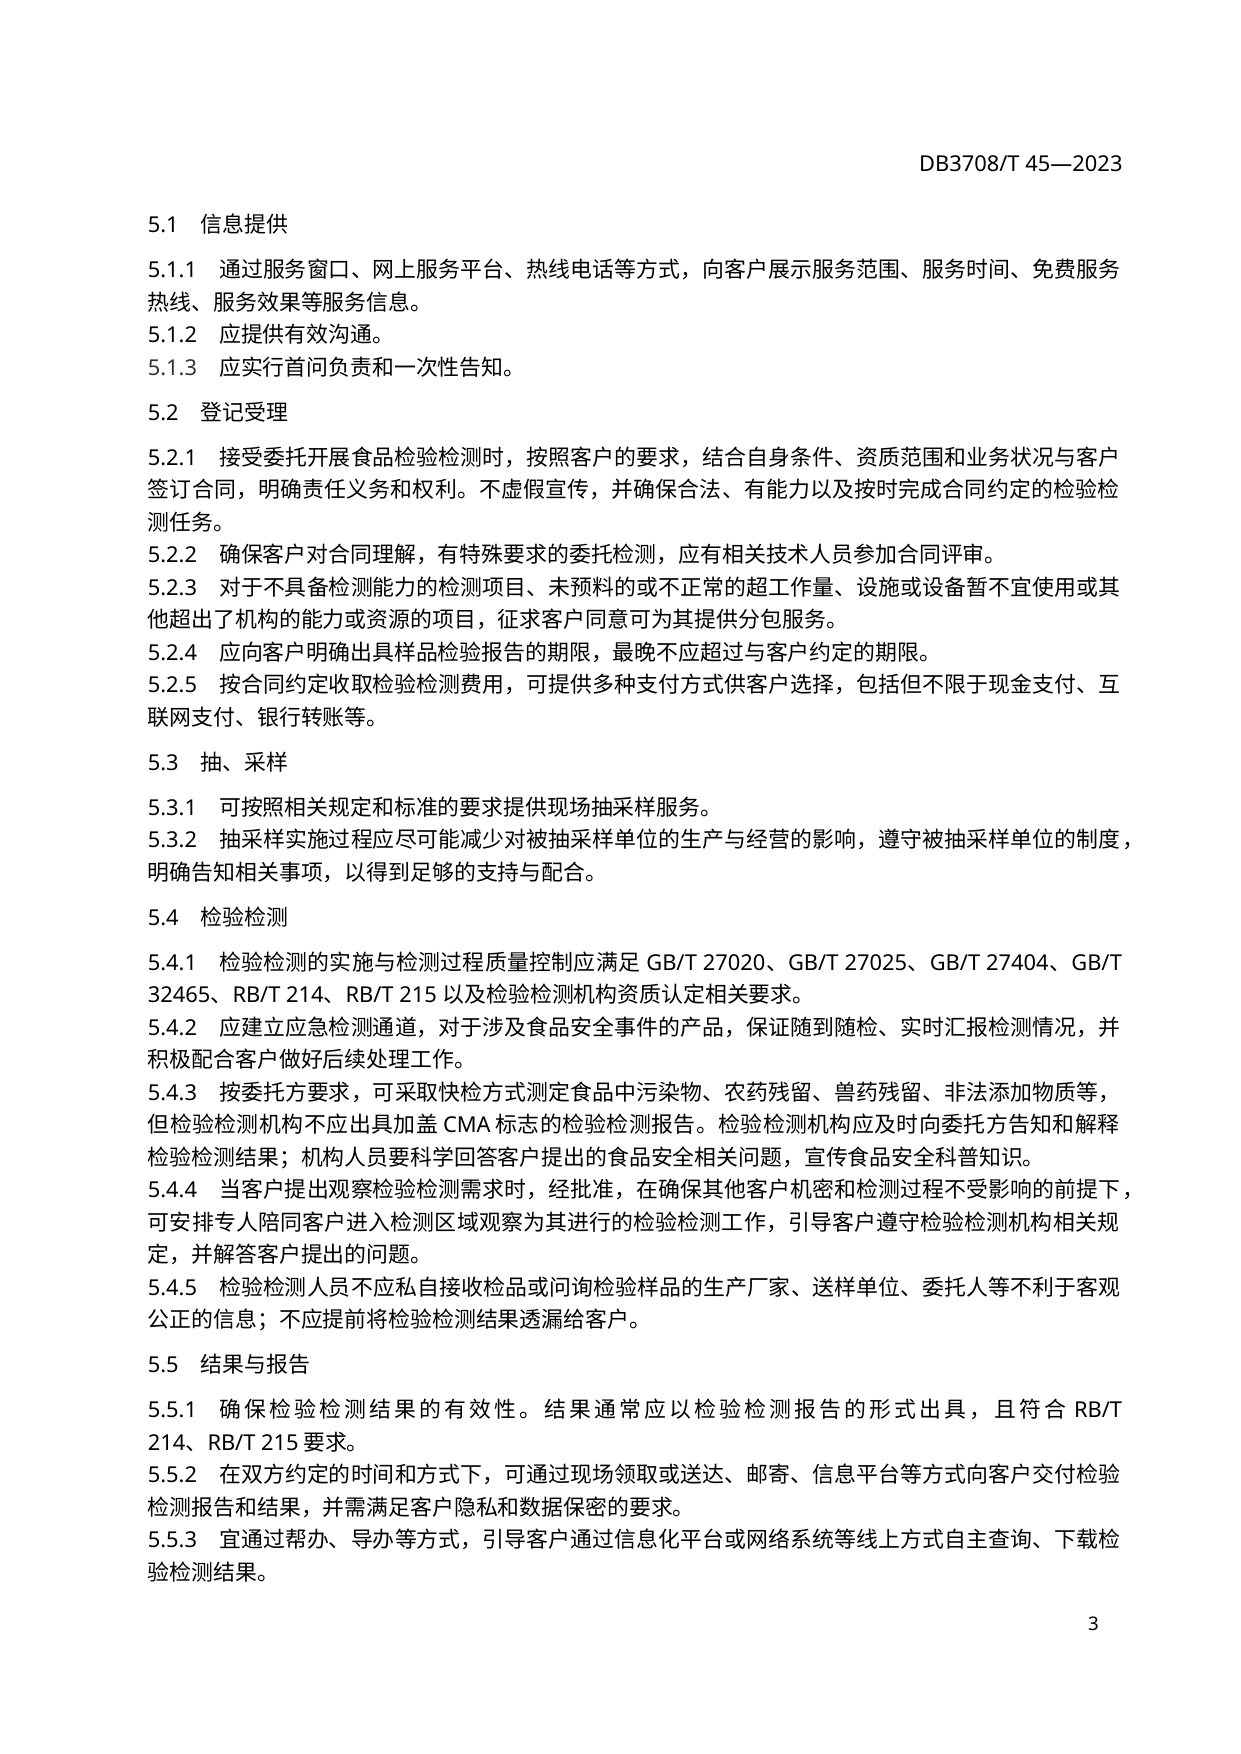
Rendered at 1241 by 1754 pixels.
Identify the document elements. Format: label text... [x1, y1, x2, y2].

text 接受委托开展食品检验检测时，按照客户的要求，结合自身条件、资质范围和业务状况与客户签订合同，明确责任义务和权利。不虚假宣传，并确保合法、有能力以及按时完成合同约定的检验检测任务。 [148, 439, 1122, 537]
text 应提供有效沟通。 [148, 317, 1122, 349]
list 结果与报告 [148, 1347, 1122, 1379]
text 抽采样实施过程应尽可能减少对被抽采样单位的生产与经营的影响，遵守被抽采样单位的制度，明确告知相关事项，以得到足够的支持与配合。 [148, 822, 1122, 887]
list 应建立应急检测通道，对于涉及食品安全事件的产品，保证随到随检、实时汇报检测情况，并积极配合客户做好后续处理工作。 [148, 1009, 1122, 1074]
text 通过服务窗口、网上服务平台、热线电话等方式，向客户展示服务范围、服务时间、免费服务热线、服务效果等服务信息。 [148, 252, 1122, 317]
text 信息提供 [148, 207, 1122, 239]
text 可按照相关规定和标准的要求提供现场抽采样服务。 [148, 789, 1122, 822]
text 应实行首问负责和一次性告知。 [148, 349, 1122, 382]
text 应向客户明确出具样品检验报告的期限，最晚不应超过与客户约定的期限。 [148, 634, 1122, 667]
text 按合同约定收取检验检测费用，可提供多种支付方式供客户选择，包括但不限于现金支付、互联网支付、银行转账等。 [148, 667, 1122, 732]
text 对于不具备检测能力的检测项目、未预料的或不正常的超工作量、设施或设备暂不宜使用或其他超出了机构的能力或资源的项目，征求客户同意可为其提供分包服务。 [148, 569, 1122, 634]
list 检验检测人员不应私自接收检品或问询检验样品的生产厂家、送样单位、委托人等不利于客观公正的信息；不应提前将检验检测结果透漏给客户。 [148, 1269, 1122, 1334]
list 确保检验检测结果的有效性。结果通常应以检验检测报告的形式出具，且符合RB/T 214、RB/T 215要求。 [148, 1392, 1122, 1457]
text 抽、采样 [148, 744, 1122, 777]
list 在双方约定的时间和方式下，可通过现场领取或送达、邮寄、信息平台等方式向客户交付检验检测报告和结果，并需满足客户隐私和数据保密的要求。 [148, 1457, 1122, 1522]
text 登记受理 [148, 394, 1122, 427]
text 检验检测 [148, 899, 1122, 932]
list 当客户提出观察检验检测需求时，经批准，在确保其他客户机密和检测过程不受影响的前提下，可安排专人陪同客户进入检测区域观察为其进行的检验检测工作，引导客户遵守检验检测机构相关规定，并解答客户提出的问题。 [148, 1172, 1122, 1269]
list 宜通过帮办、导办等方式，引导客户通过信息化平台或网络系统等线上方式自主查询、下载检验检测结果。 [148, 1522, 1122, 1587]
text 确保客户对合同理解，有特殊要求的委托检测，应有相关技术人员参加合同评审。 [148, 537, 1122, 569]
list 按委托方要求，可采取快检方式测定食品中污染物、农药残留、兽药残留、非法添加物质等，但检验检测机构不应出具加盖CMA标志的检验检测报告。检验检测机构应及时向委托方告知和解释检验检测结果；机构人员要科学回答客户提出的食品安全相关问题，宣传食品安全科普知识。 [148, 1074, 1122, 1172]
list 检验检测的实施与检测过程质量控制应满足GB/T 27020、GB/T 27025、GB/T 27404、GB/T 32465、RB/T 214、RB/T 215 以及检验检测机构资质认定相关要求。 [148, 944, 1122, 1009]
